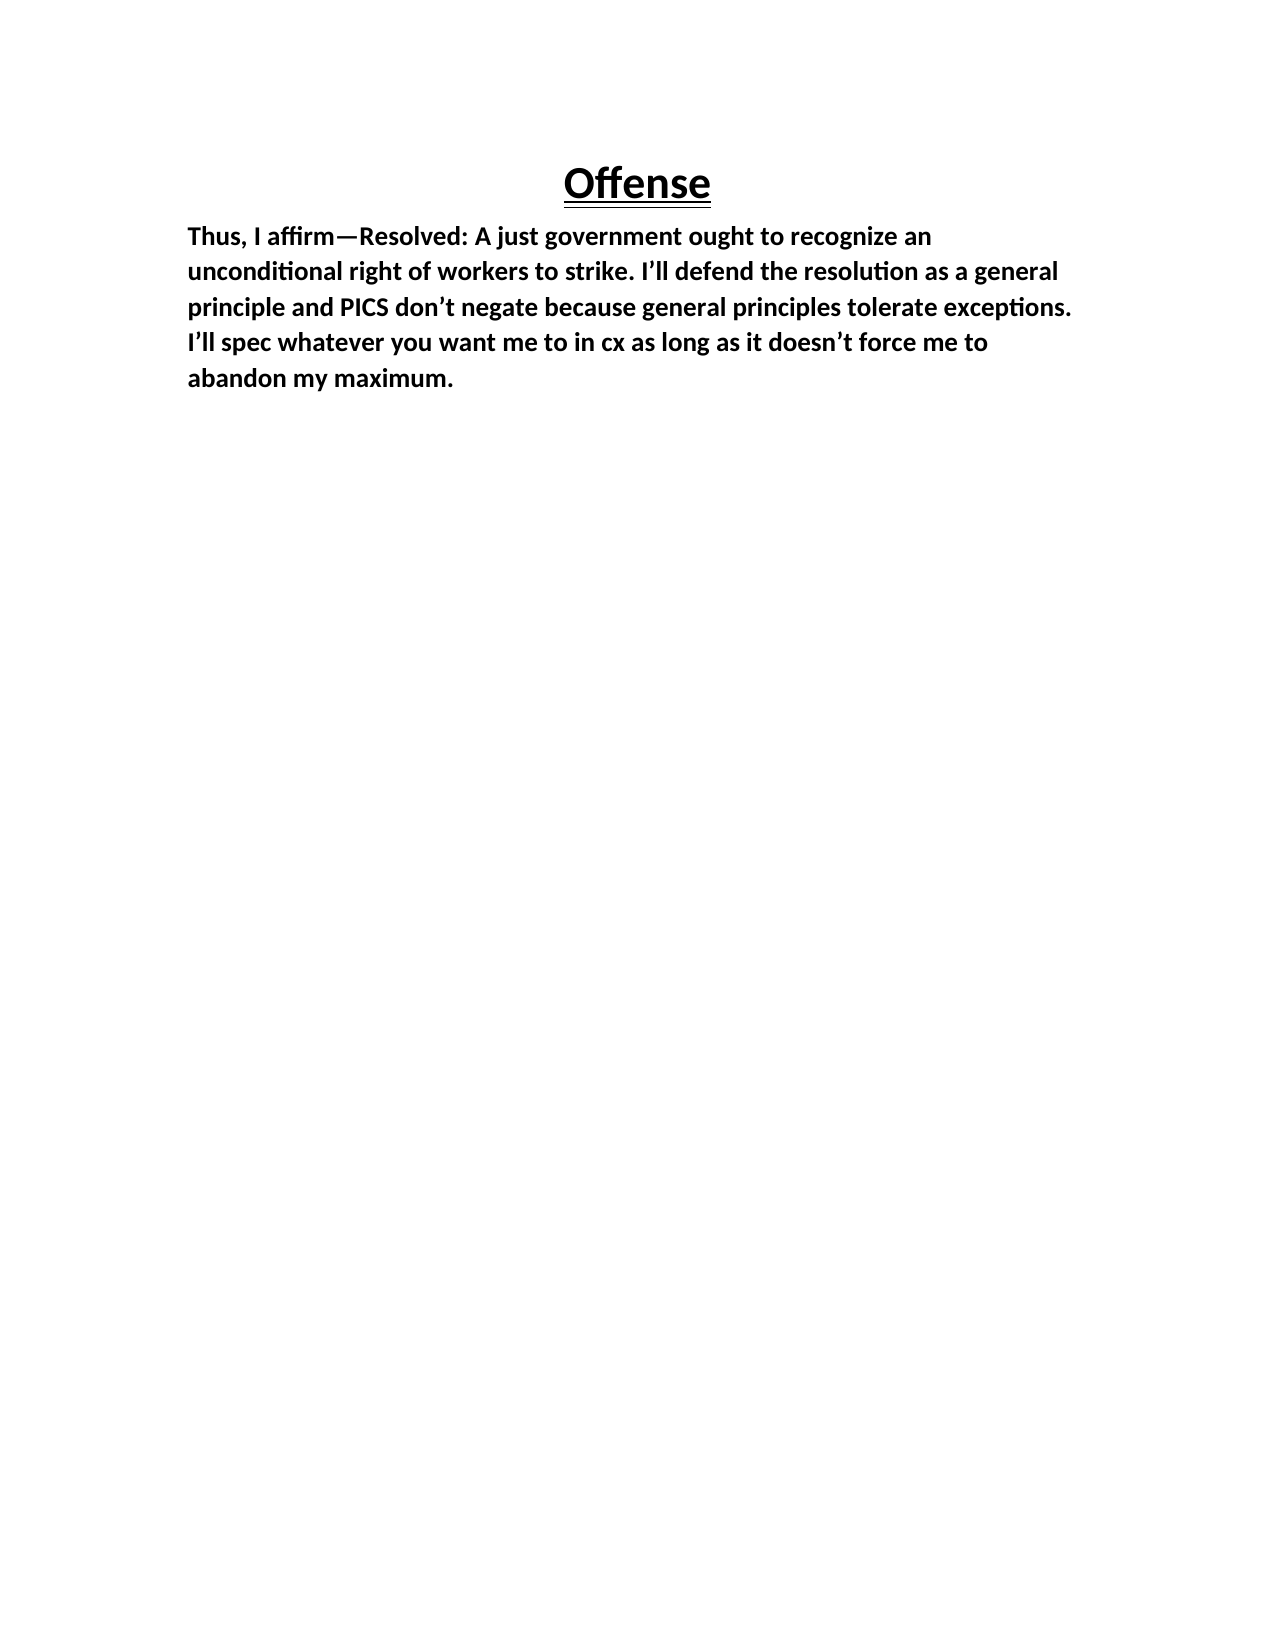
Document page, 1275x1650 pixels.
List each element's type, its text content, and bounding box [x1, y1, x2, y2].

subtitle Offense [187, 154, 1087, 210]
subtitle Thus, I affirm—Resolved: A just government ought to recognize an unconditional right of workers to strike. I’ll defend the resolution as a general principle and PICS don’t negate because general principles tolerate exceptions. I’ll spec whatever you want me to in cx as long as it doesn’t force me to abandon my maximum. [187, 219, 1087, 394]
